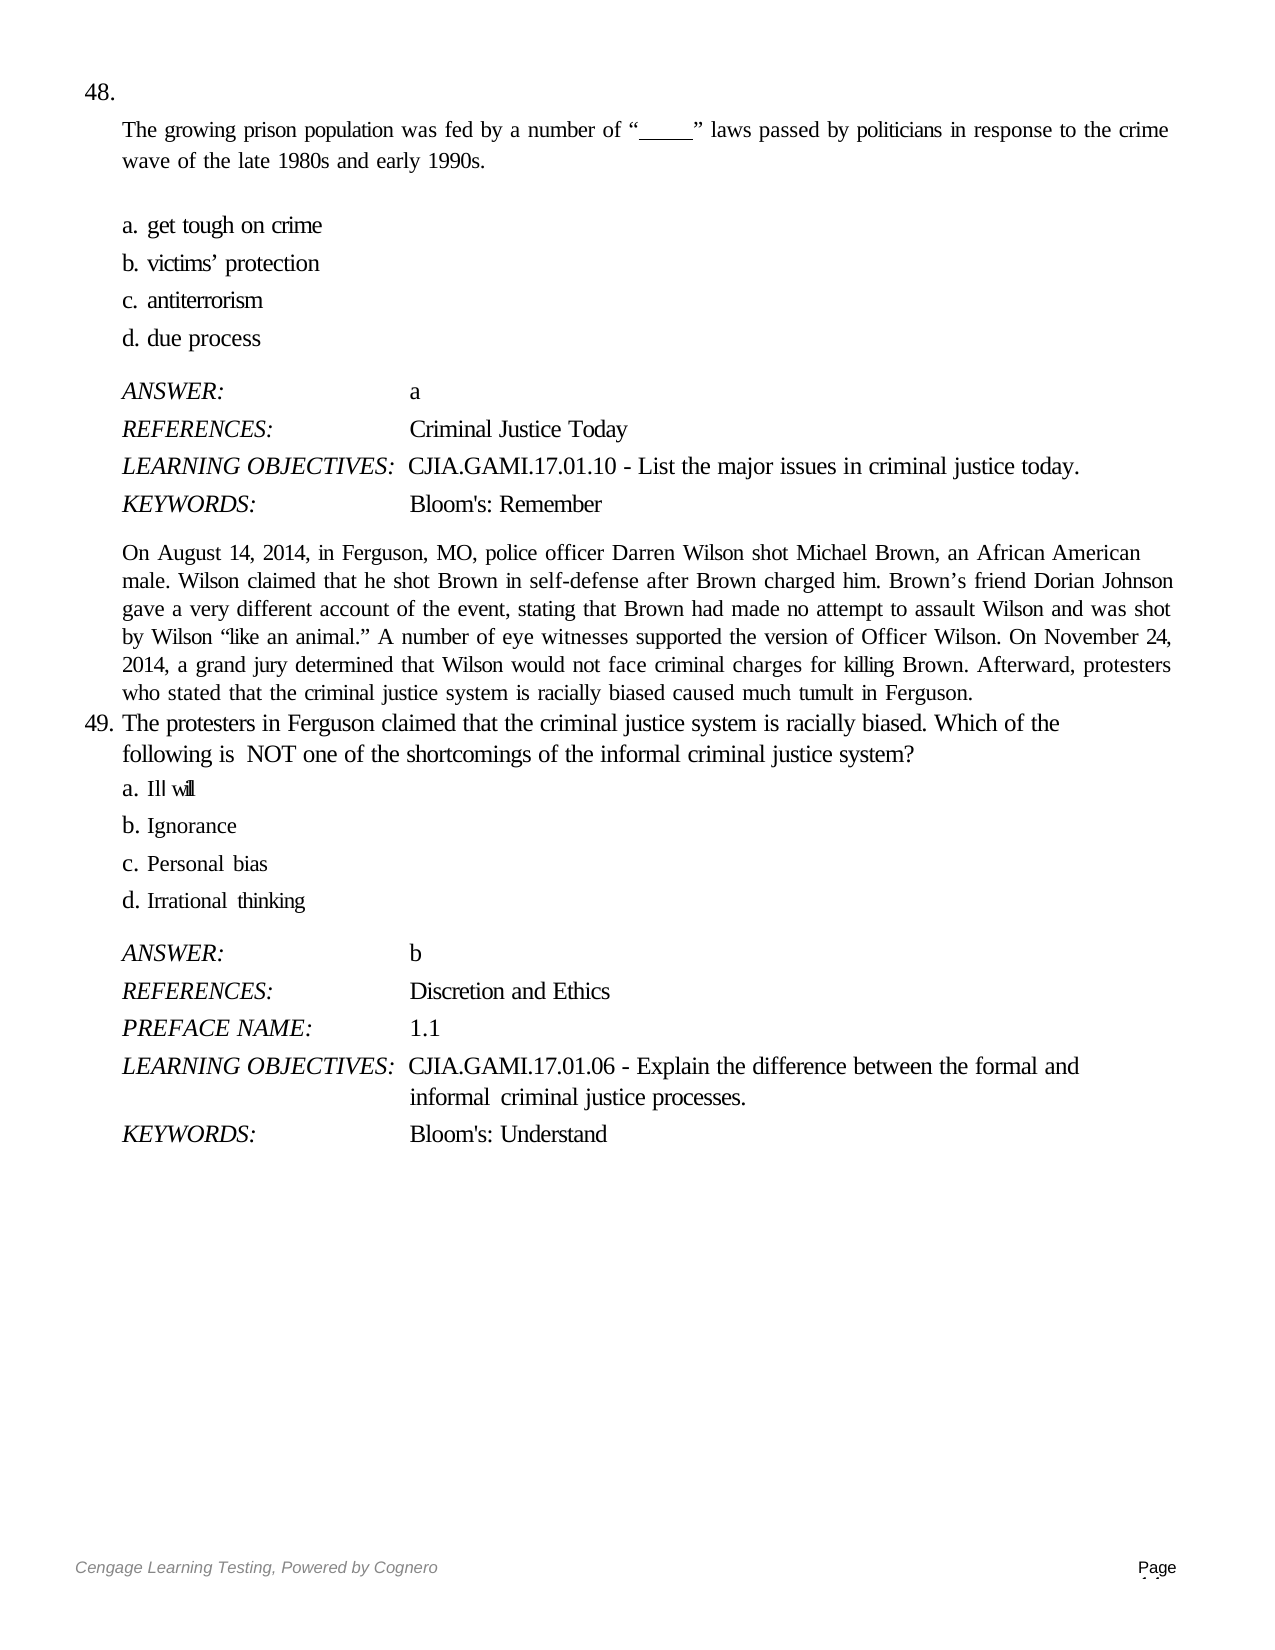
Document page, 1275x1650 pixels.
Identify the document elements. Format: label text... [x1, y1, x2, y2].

list The protesters in Ferguson claimed that the criminal justice system is racially biased. Which of the following is NOT one of the shortcomings of the informal criminal justice system? [84, 708, 1143, 768]
list antiterrorism [122, 286, 1210, 314]
text On August 14, 2014, in Ferguson, MO, police officer Darren Wilson shot Michael Brown, an African American male. Wilson claimed that he shot Brown in self-defense after Brown charged him. Brown’s friend Dorian Johnson gave a very different account of the event, stating that Brown had made no attempt to assault Wilson and was shot by Wilson “like an animal.” A number of eye witnesses supported the version of Officer Wilson. On November 24, 2014, a grand jury determined that Wilson would not face criminal charges for killing Brown. Afterward, protesters who stated that the criminal justice system is racially biased caused much tumult in Ferguson. [122, 539, 1177, 705]
text PREFACE NAME: 1.1 [122, 1013, 1210, 1042]
text KEYWORDS: Bloom's: Remember [122, 489, 1210, 517]
list due process [122, 323, 1210, 352]
list victims’ protection [122, 248, 1210, 277]
list Irrational thinking [122, 885, 1210, 914]
list Personal bias [122, 848, 1210, 877]
list Ill will [122, 773, 1210, 802]
text The growing prison population was fed by a number of “ ” laws passed by politicians in response to the crime wave of the late 1980s and early 1990s. [122, 116, 1170, 173]
text KEYWORDS: Bloom's: Understand [122, 1119, 1210, 1148]
list get tough on crime [122, 211, 1210, 239]
text ANSWER: a [122, 376, 1210, 405]
text LEARNING OBJECTIVES: CJIA.GAMI.17.01.06 - Explain the difference between the formal and informal criminal justice processes. [122, 1051, 1162, 1111]
text 48. [84, 77, 116, 105]
text REFERENCES: Discretion and Ethics [122, 976, 1210, 1005]
text REFERENCES: Criminal Justice Today [122, 414, 1210, 442]
text ANSWER: b [122, 938, 1210, 967]
text LEARNING OBJECTIVES: CJIA.GAMI.17.01.10 - List the major issues in criminal justice today. [122, 451, 1210, 480]
list Ignorance [122, 810, 1210, 839]
